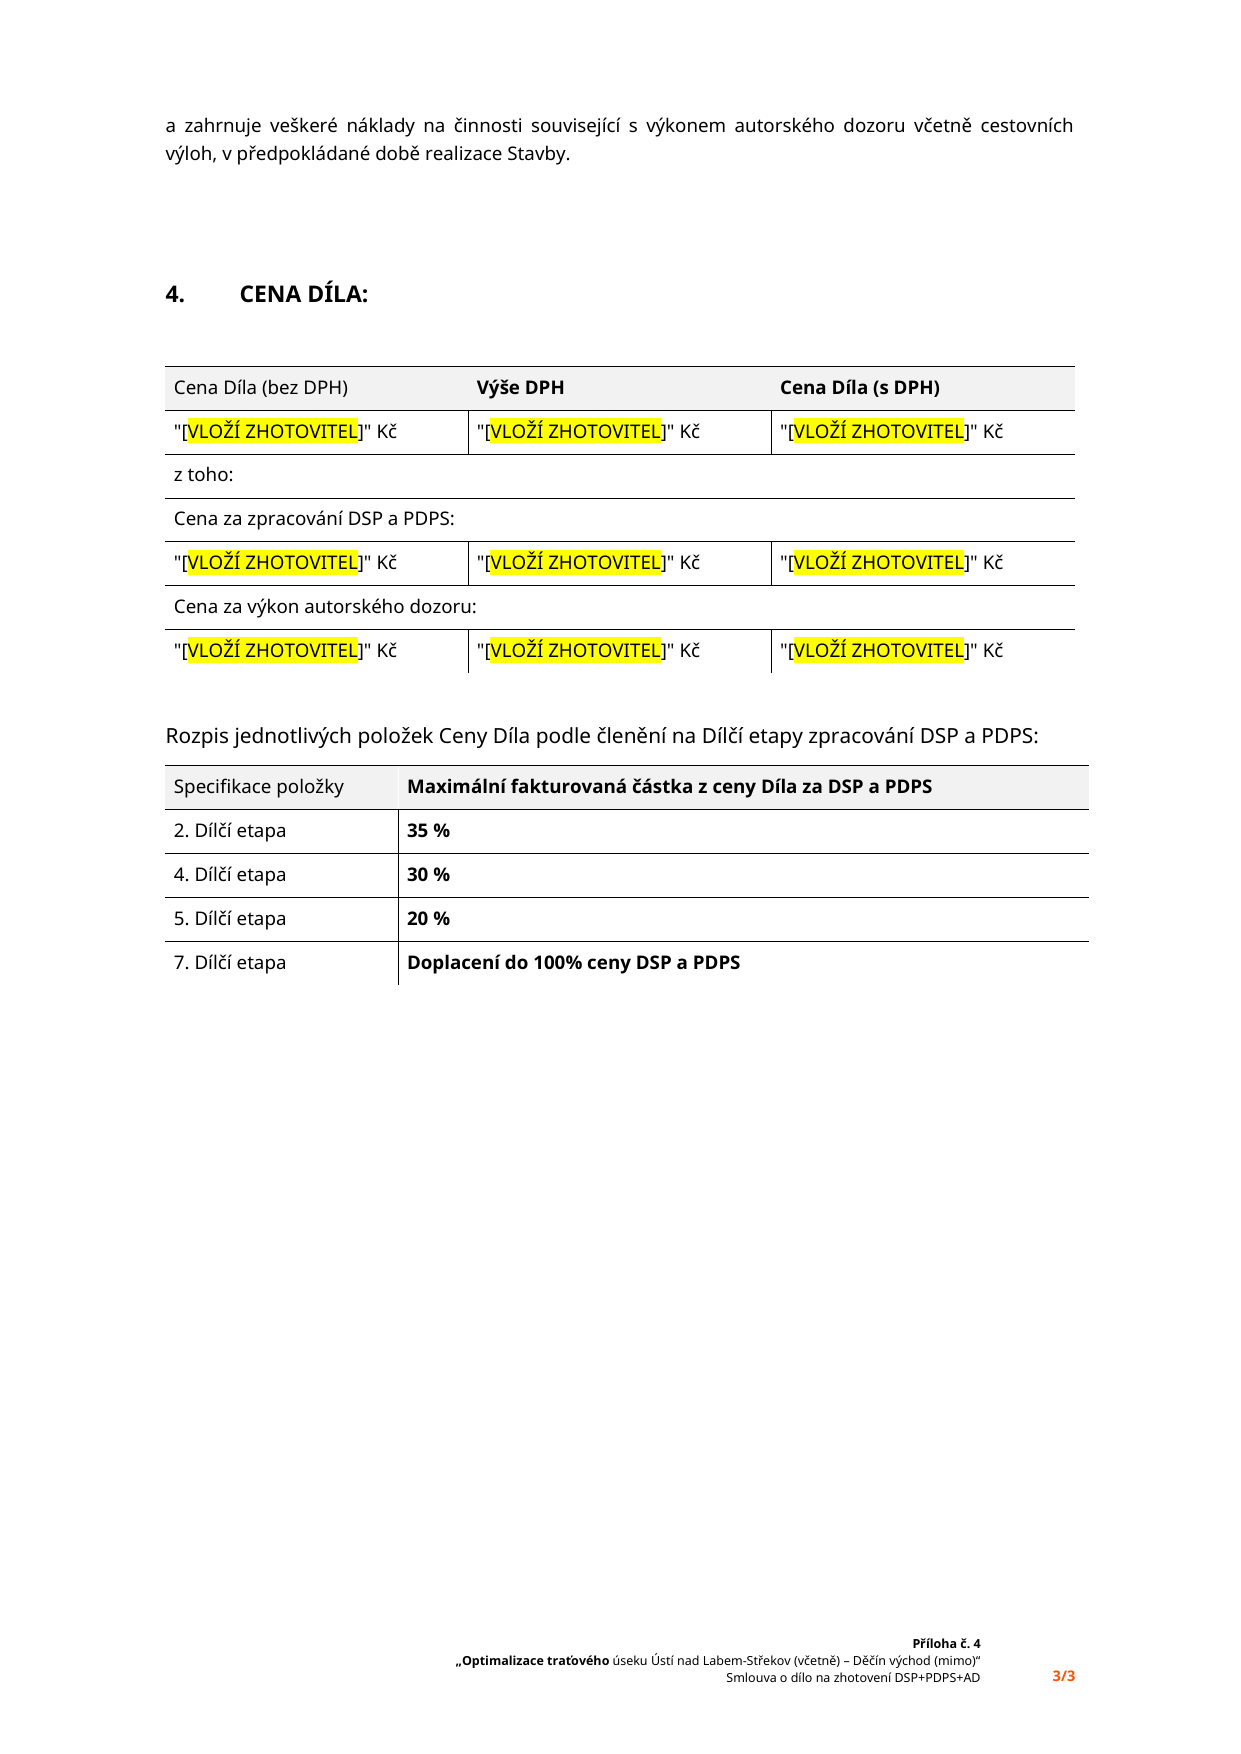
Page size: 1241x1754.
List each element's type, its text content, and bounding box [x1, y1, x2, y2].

table_cell 4. Dílčí etapa [165, 854, 398, 897]
table_cell "[VLOŽÍ ZHOTOVITEL]" Kč [469, 630, 771, 673]
table_cell Cena za zpracování DSP a PDPS: [165, 499, 1075, 541]
text 4. Cena Díla: [165, 278, 1075, 310]
table_header Výše DPH [468, 367, 772, 410]
table_header Cena Díla (bez DPH) [165, 367, 468, 410]
table_cell "[VLOŽÍ ZHOTOVITEL]" Kč [165, 542, 468, 585]
table_cell "[VLOŽÍ ZHOTOVITEL]" Kč [772, 542, 1075, 585]
table_cell "[VLOŽÍ ZHOTOVITEL]" Kč [772, 630, 1075, 673]
text Rozpis jednotlivých položek Ceny Díla podle členění na Dílčí etapy zpracování DSP a PDPS: [165, 722, 1075, 750]
table_cell 20 % [399, 898, 1089, 941]
table_header Maximální fakturovaná částka z ceny Díla za DSP a PDPS [399, 766, 1089, 809]
table_cell 5. Dílčí etapa [165, 898, 398, 941]
table_cell "[VLOŽÍ ZHOTOVITEL]" Kč [772, 411, 1075, 453]
table_cell z toho: [165, 455, 1075, 497]
table_cell 35 % [399, 810, 1089, 853]
table_cell "[VLOŽÍ ZHOTOVITEL]" Kč [469, 542, 771, 585]
table_cell 2. Dílčí etapa [165, 810, 398, 853]
table_cell 30 % [399, 854, 1089, 897]
table_cell 7. Dílčí etapa [165, 942, 398, 985]
table_header Specifikace položky [165, 766, 398, 809]
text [165, 112, 1075, 166]
table_header Cena Díla (s DPH) [772, 367, 1075, 410]
table_cell "[VLOŽÍ ZHOTOVITEL]" Kč [165, 411, 468, 453]
table_cell "[VLOŽÍ ZHOTOVITEL]" Kč [469, 411, 771, 453]
table_cell Cena za výkon autorského dozoru: [165, 586, 1075, 629]
table_cell Doplacení do 100% ceny DSP a PDPS [399, 942, 1089, 985]
table_cell "[VLOŽÍ ZHOTOVITEL]" Kč [165, 630, 468, 673]
